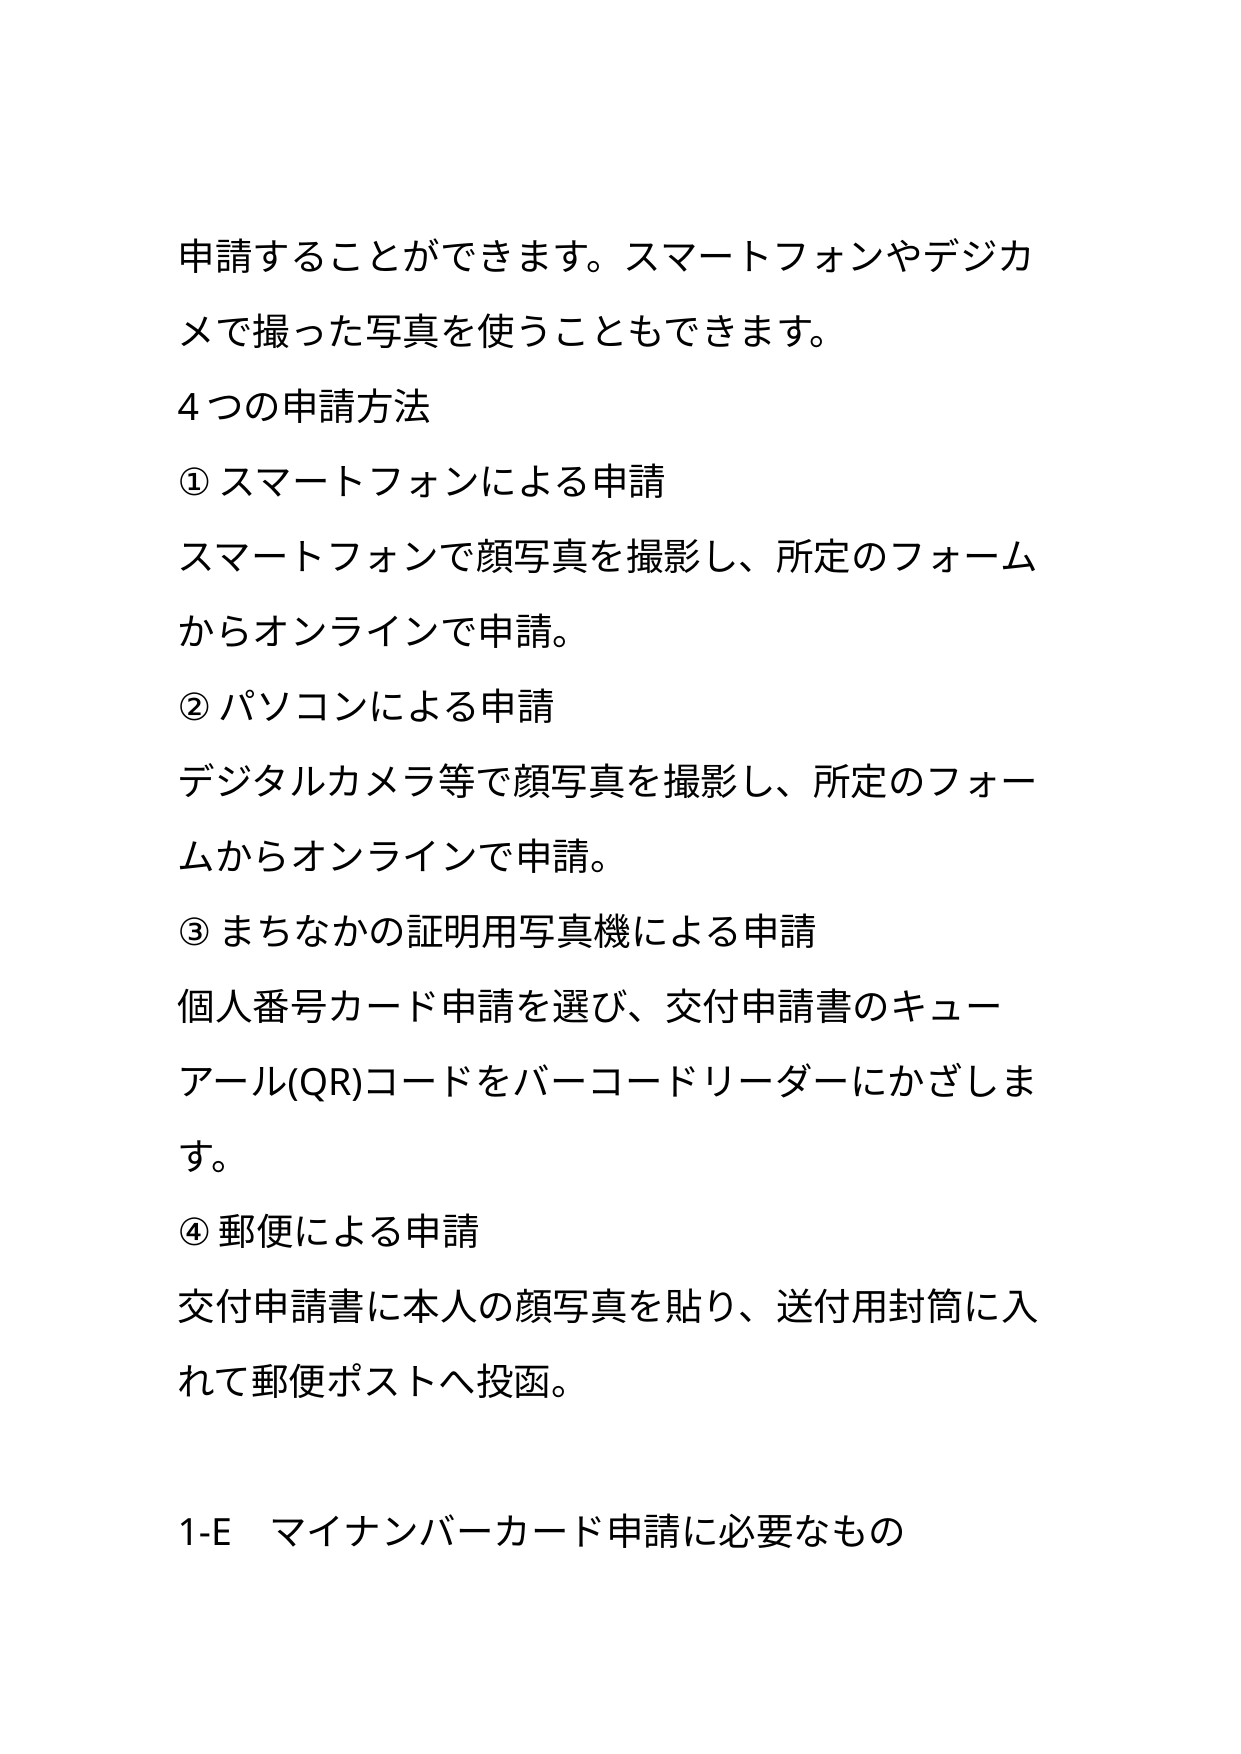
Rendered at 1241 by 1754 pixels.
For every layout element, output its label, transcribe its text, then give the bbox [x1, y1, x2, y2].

text 交付申請書に本人の顔写真を貼り、送付用封筒に入れて郵便ポストへ投函。​ [177, 1267, 1063, 1417]
text ①スマートフォンによる申請 [177, 442, 1063, 517]
text ③まちなかの証明用写真機による申請 [177, 892, 1063, 967]
text 個人番号カード申請を選び、交付申請書のキューアール(QR)コードをバーコードリーダーにかざします。 [177, 967, 1063, 1192]
text 1-E マイナンバーカード申請に必要なもの​ [177, 1492, 1063, 1567]
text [177, 217, 1063, 367]
text スマートフォンで顔写真を撮影し、所定のフォームから​オンラインで申請。 [177, 517, 1063, 667]
text デジタルカメラ等で顔写真を撮影し、所定のフォームからオンラインで申請​。 [177, 742, 1063, 892]
text ②パソコンによる申請 [177, 667, 1063, 742]
text 4つの申請方法​ [177, 367, 1063, 442]
text ④郵便による申請 [177, 1192, 1063, 1267]
